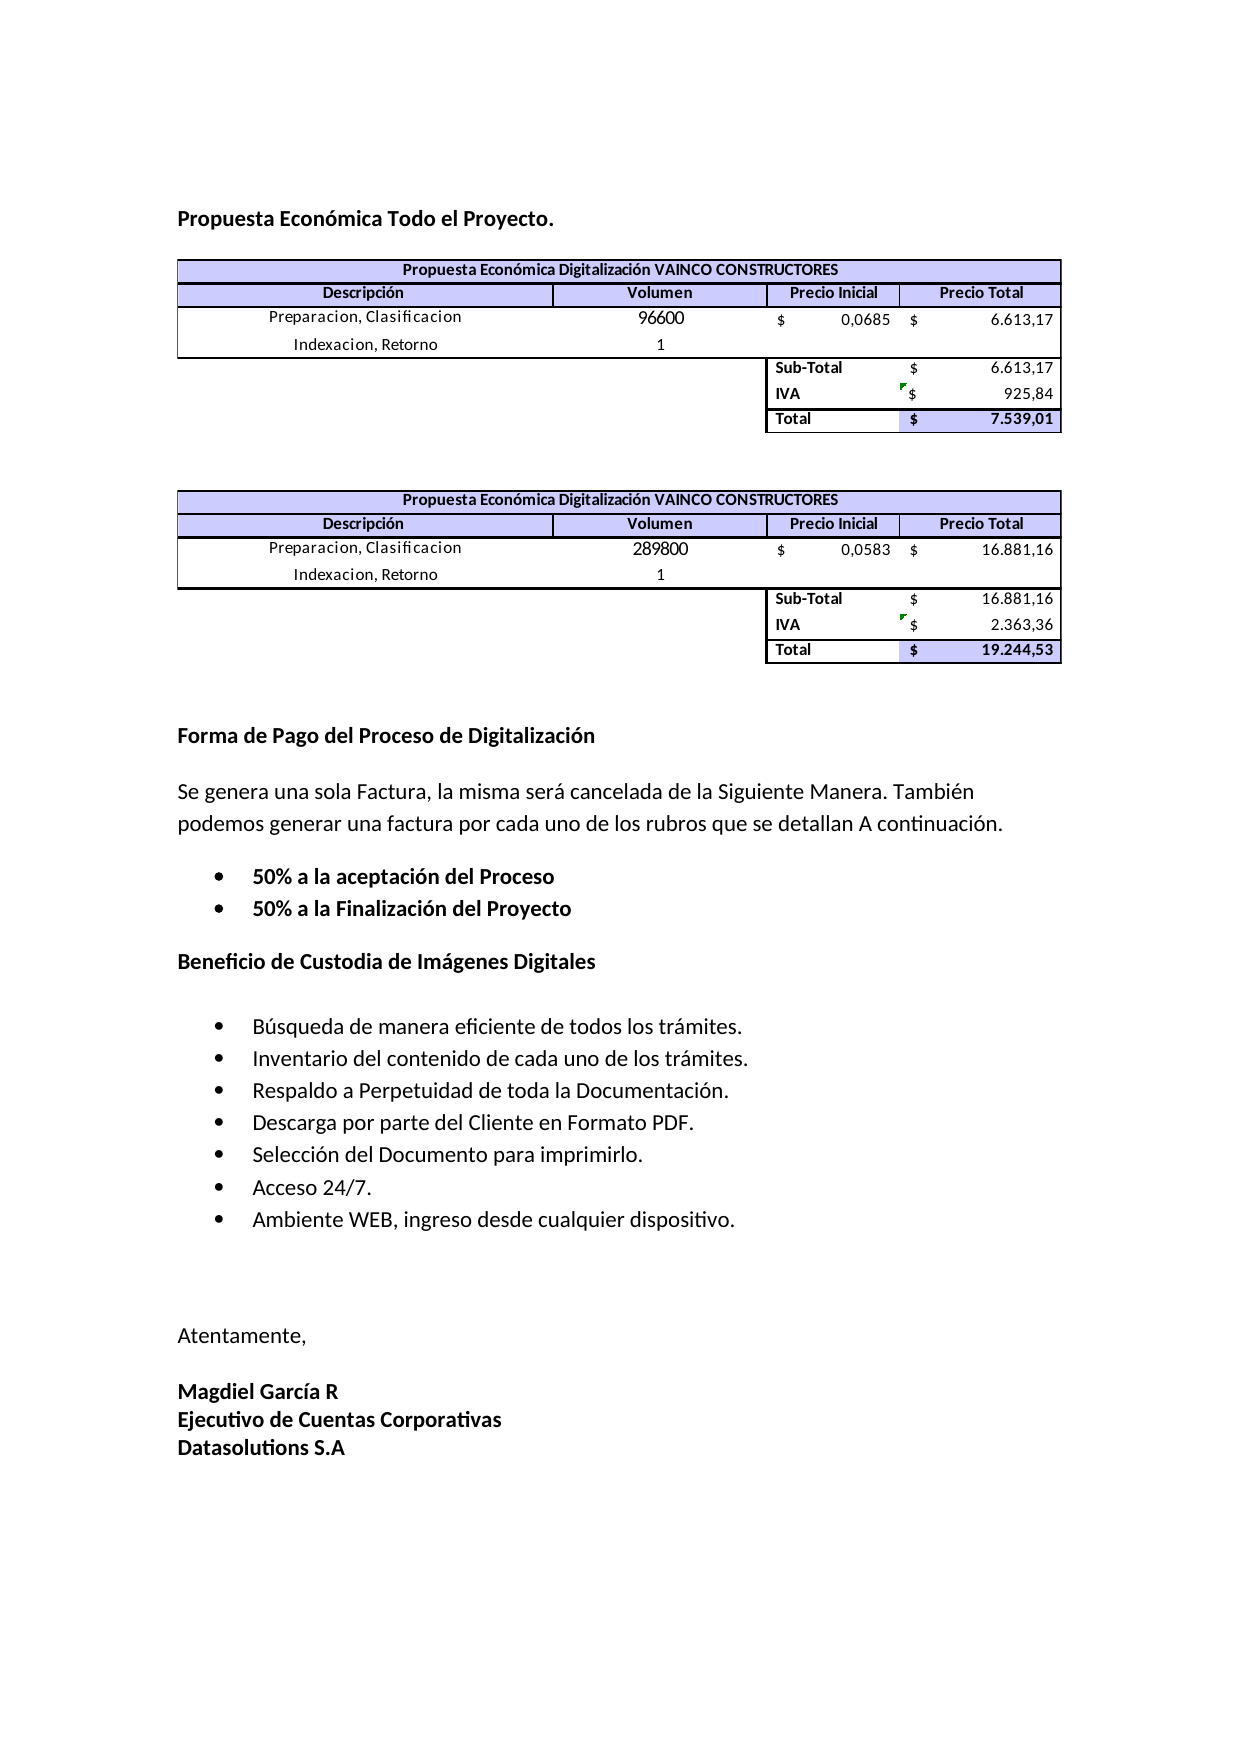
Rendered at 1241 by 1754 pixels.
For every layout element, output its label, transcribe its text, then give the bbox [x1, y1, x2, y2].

text Forma de Pago del Proceso de Digitalización [177, 721, 1063, 749]
list Ambiente WEB, ingreso desde cualquier dispositivo. [215, 1205, 1063, 1233]
list 50% a la Finalización del Proyecto [215, 894, 1063, 922]
text Ejecutivo de Cuentas Corporativas [177, 1405, 1138, 1433]
list Selección del Documento para imprimirlo. [215, 1141, 1063, 1168]
text Datasolutions S.A [177, 1433, 1063, 1461]
text Se genera una sola Factura, la misma será cancelada de la Siguiente Manera. También podemos generar una factura por cada uno de los rubros que se detallan A continuación. [177, 777, 1063, 837]
text Atentamente, [177, 1321, 1138, 1349]
list Acceso 24/7. [215, 1173, 1063, 1201]
text Magdiel García R [177, 1377, 1138, 1405]
text Propuesta Económica Todo el Proyecto. [177, 204, 1063, 232]
list Búsqueda de manera eficiente de todos los trámites. [215, 1012, 1063, 1040]
list 50% a la aceptación del Proceso [215, 862, 1063, 890]
list Respaldo a Perpetuidad de toda la Documentación. [215, 1076, 1063, 1104]
list Inventario del contenido de cada uno de los trámites. [215, 1044, 1063, 1072]
text Beneficio de Custodia de Imágenes Digitales [177, 947, 1063, 975]
list Descarga por parte del Cliente en Formato PDF. [215, 1108, 1063, 1136]
